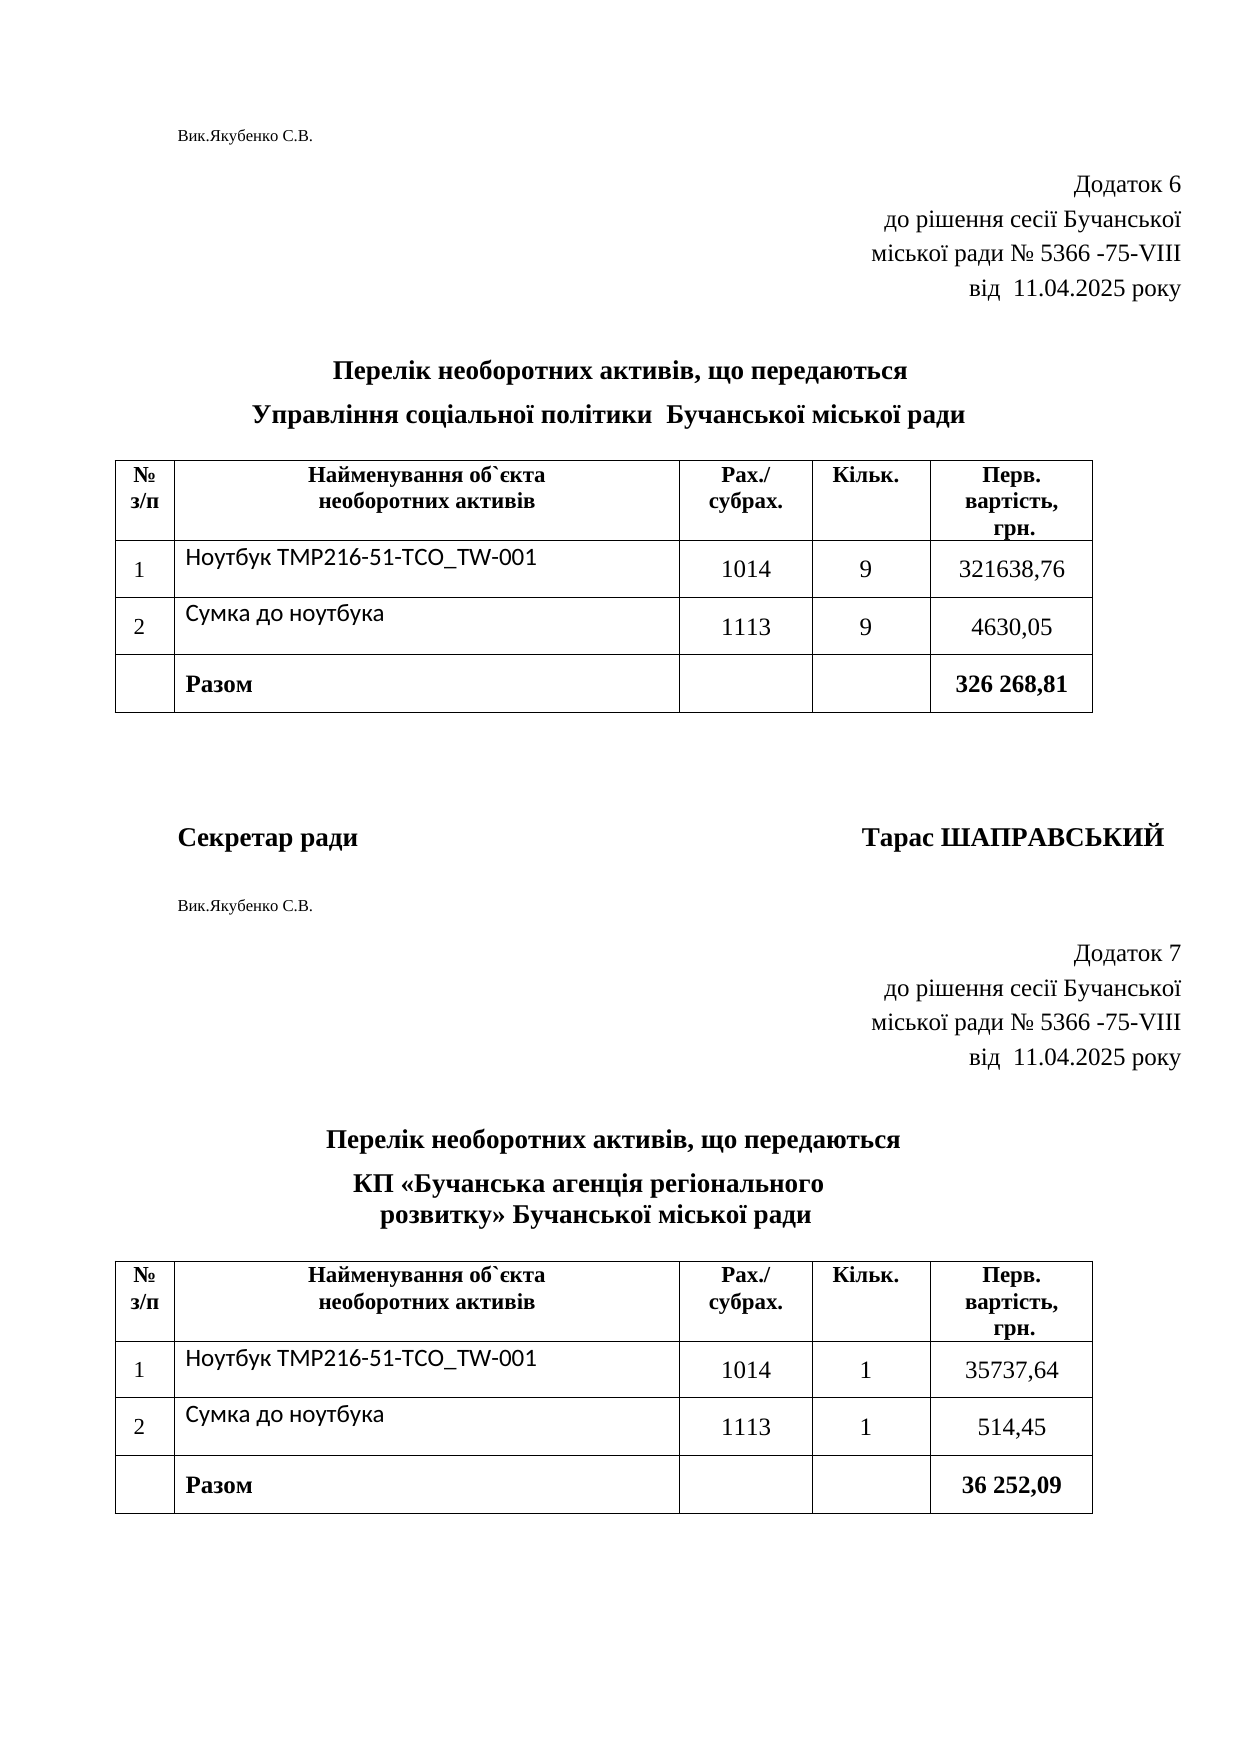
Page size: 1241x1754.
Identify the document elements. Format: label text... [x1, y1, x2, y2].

table_cell 9 [813, 598, 930, 654]
table_cell 4630,05 [931, 598, 1092, 654]
table_cell Сумка до ноутбука [175, 598, 679, 654]
text Перелік необоротних активів, що передаються [177, 1123, 1181, 1154]
text розвитку» Бучанської міської ради [177, 1198, 1181, 1229]
table_header Рах./ субрах. [680, 1262, 812, 1341]
text від 11.04.2025 року [177, 273, 1181, 301]
table_cell 1113 [680, 1398, 812, 1455]
text від 11.04.2025 року [177, 1042, 1181, 1071]
table_header № з/п [116, 1262, 174, 1341]
text Вик.Якубенко С.В. [177, 895, 1181, 914]
table_cell [680, 655, 812, 712]
table_cell [116, 655, 174, 712]
table_cell 326 268,81 [931, 655, 1092, 712]
table_cell Разом [175, 655, 679, 712]
table_cell 2 [116, 1398, 174, 1455]
text міської ради № 5366 -75-VІІІ [177, 1007, 1181, 1036]
text Управління соціальної політики Бучанської міської ради [177, 398, 1181, 429]
text міської ради № 5366 -75-VІІІ [177, 238, 1181, 267]
table_header Перв. вартість, грн. [931, 461, 1092, 540]
text до рішення сесії Бучанської [177, 204, 1181, 232]
table_cell 1014 [680, 541, 812, 597]
table_cell 36 252,09 [931, 1456, 1092, 1512]
table_cell 1 [116, 1342, 174, 1397]
table_cell Ноутбук ТМР216-51-ТСО_TW-001 [175, 1342, 679, 1397]
table_cell Ноутбук ТМР216-51-ТСО_TW-001 [175, 541, 679, 597]
table_cell 35737,64 [931, 1342, 1092, 1397]
text Додаток 7 [177, 938, 1181, 967]
table_cell Разом [175, 1456, 679, 1512]
table_cell 1113 [680, 598, 812, 654]
table_cell [116, 1456, 174, 1512]
table_header Кільк. [813, 1262, 930, 1341]
table_cell [813, 655, 930, 712]
table_header Рах./ субрах. [680, 461, 812, 540]
table_cell 1 [813, 1398, 930, 1455]
table_cell 1 [116, 541, 174, 597]
table_header Найменування об`єкта необоротних активів [175, 461, 679, 540]
table_cell 1014 [680, 1342, 812, 1397]
table_cell 2 [116, 598, 174, 654]
table_cell Сумка до ноутбука [175, 1398, 679, 1455]
table_cell [813, 1456, 930, 1512]
text до рішення сесії Бучанської [177, 973, 1181, 1002]
table_cell 514,45 [931, 1398, 1092, 1455]
table_header Перв. вартість, грн. [931, 1262, 1092, 1341]
text Додаток 6 [177, 169, 1181, 198]
text Секретар ради Тарас ШАПРАВСЬКИЙ [177, 821, 1181, 852]
table_cell 1 [813, 1342, 930, 1397]
table_cell 9 [813, 541, 930, 597]
text Перелік необоротних активів, що передаються [177, 354, 1181, 385]
table_header Найменування об`єкта необоротних активів [175, 1262, 679, 1341]
table_cell 321638,76 [931, 541, 1092, 597]
table_cell [680, 1456, 812, 1512]
table_header № з/п [116, 461, 174, 540]
text КП «Бучанська агенція регіонального [177, 1167, 1181, 1198]
table_header Кільк. [813, 461, 930, 540]
text Вик.Якубенко С.В. [177, 126, 1181, 145]
